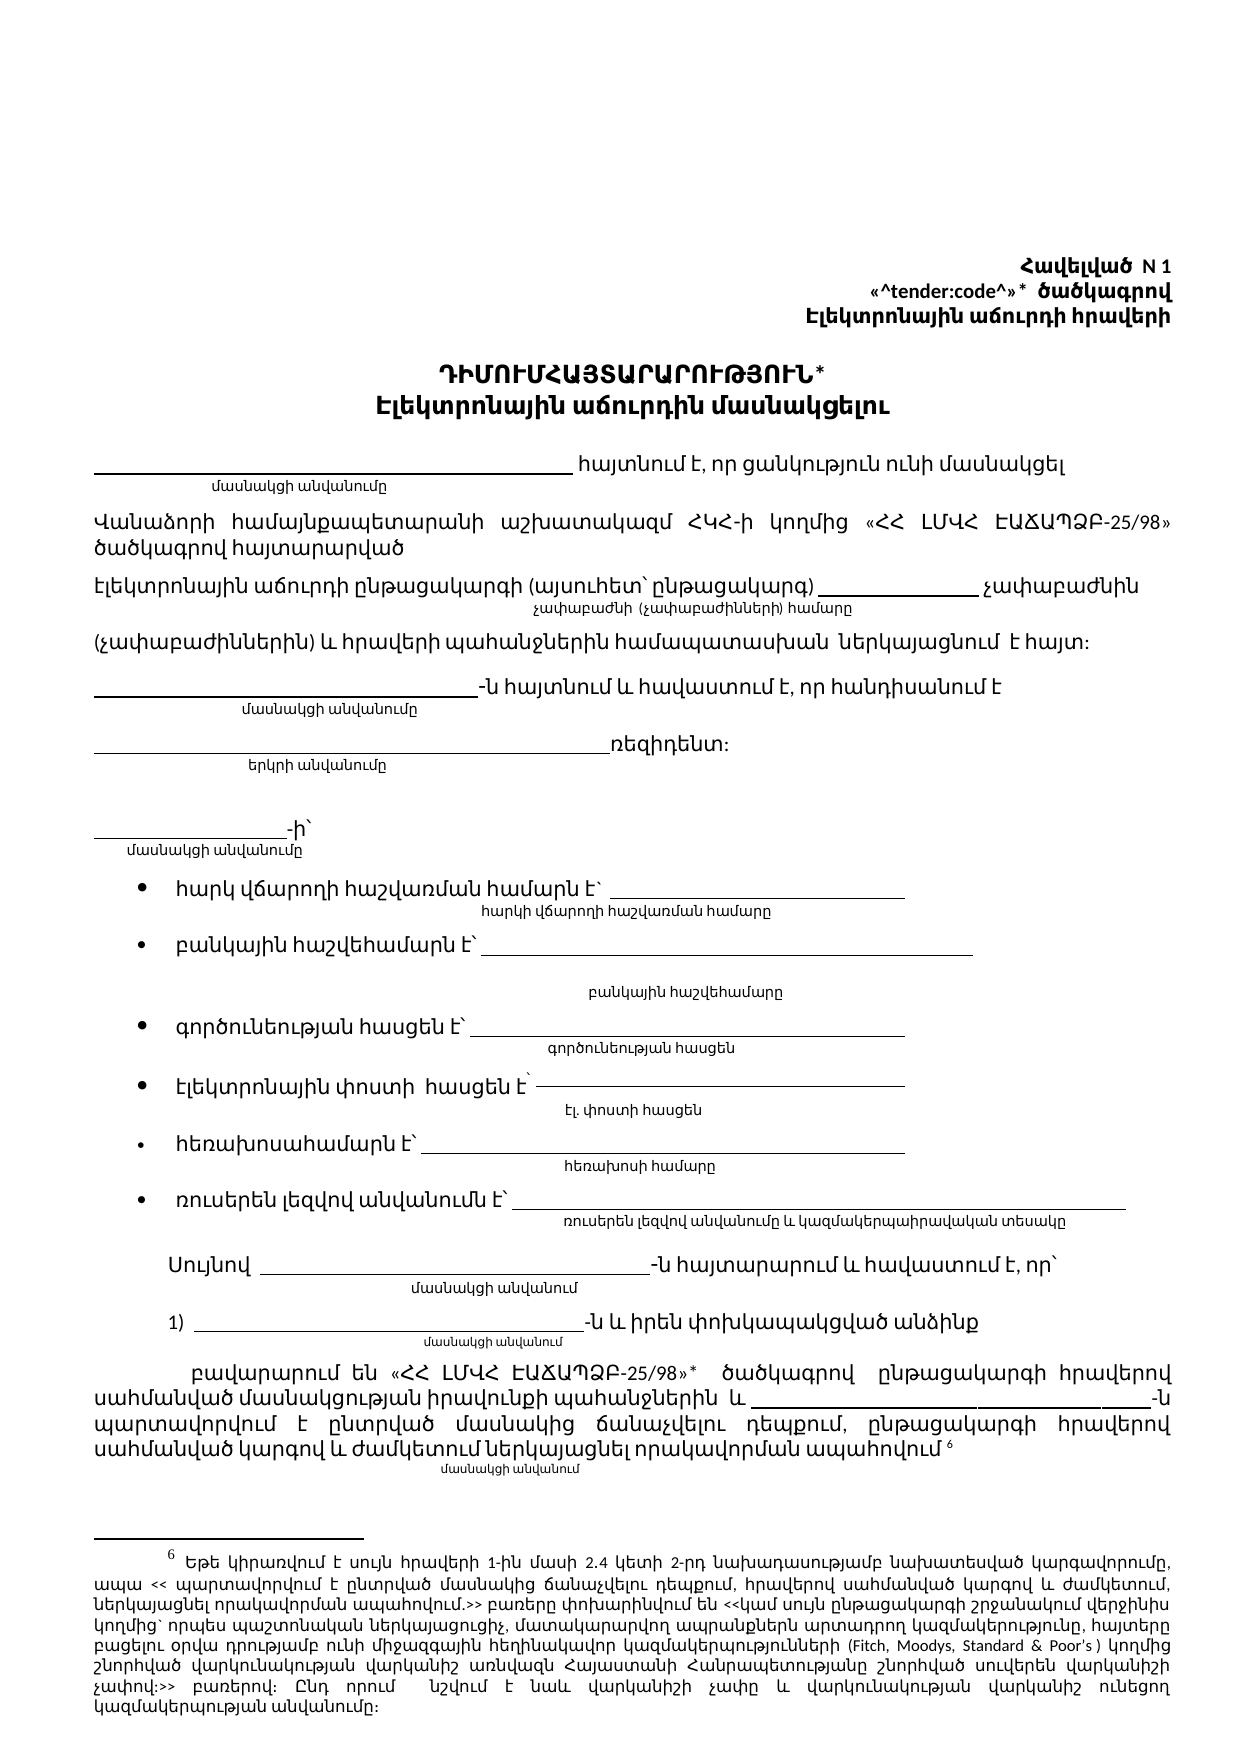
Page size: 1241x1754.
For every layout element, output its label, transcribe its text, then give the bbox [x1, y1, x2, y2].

text Վանաձորի համայնքապետարանի աշխատակազմ ՀԿՀ-ի կողմից «ՀՀ ԼՄՎՀ ԷԱՃԱՊՁԲ-25/98» ծածկագրով հայտարարված [94, 507, 1171, 561]
text մասնակցի անվանում [94, 1462, 1171, 1487]
text հեռախոսի համարը [462, 1157, 1171, 1187]
text մասնակցի անվանում [94, 1279, 1171, 1309]
text Սույնով -ն հայտարարում և հավաստում է, որ՝ [94, 1248, 1171, 1279]
text 1) -ն և իրեն փոխկապակցված անձինք [94, 1309, 1171, 1335]
text երկրի անվանումը [94, 756, 1171, 787]
text մասնակցի անվանումը [94, 477, 1171, 507]
text հայտնում է, որ ցանկություն ունի մասնակցել [94, 451, 1171, 477]
list հեռախոսահամարն է՝ [138, 1131, 1171, 1157]
text ԴԻՄՈՒՄՀԱՅՏԱՐԱՐՈՒԹՅՈՒՆ* [94, 360, 1171, 390]
list հարկ վճարողի հաշվառման համարն է` [138, 872, 1171, 902]
list էլեկտրոնային փոստի հասցեն է՝ [138, 1070, 1171, 1101]
text էլեկտրոնային աճուրդի ընթացակարգի (այսուհետ՝ ընթացակարգ) չափաբաժնին [94, 573, 1171, 599]
text ռեզիդենտ: [94, 731, 1171, 756]
text (չափաբաժիններին) և հրավերի պահանջներին համապատասխան ներկայացնում է հայտ: [94, 629, 1171, 655]
text հարկի վճարողի հաշվառման համարը [94, 902, 1171, 933]
text գործունեության հասցեն [94, 1040, 1171, 1070]
text -ի՝ [94, 816, 1171, 841]
text մասնակցի անվանումը [94, 701, 1171, 731]
text ռուսերեն լեզվով անվանումը և կազմակերպաիրավական տեսակը [94, 1213, 1171, 1243]
list ռուսերեն լեզվով անվանումն է՝ [138, 1187, 1171, 1213]
text էլ. փոստի հասցեն [94, 1101, 1171, 1131]
text -ն հայտնում և հավաստում է, որ հանդիսանում է [94, 670, 1171, 701]
subtitle Էլեկտրոնային աճուրդին մասնակցելու [94, 390, 1171, 421]
text Հավելված N 1 [94, 253, 1171, 278]
text մասնակցի անվանումը [94, 841, 1171, 872]
text բանկային հաշվեհամարը [94, 983, 1171, 1014]
text չափաբաժնի (չափաբաժինների) համարը [94, 599, 1171, 629]
text «^tender:code^»* ծածկագրով [94, 278, 1171, 304]
text Էլեկտրոնային աճուրդի հրավերի [94, 304, 1171, 329]
list գործունեության հասցեն է՝ [138, 1014, 1171, 1040]
text բավարարում են «ՀՀ ԼՄՎՀ ԷԱՃԱՊՁԲ-25/98»* ծածկագրով ընթացակարգի հրավերով սահմանված մասնակցության իրավունքի պահանջներին և -ն պարտավորվում է ընտրված մասնակից ճանաչվելու դեպքում, ընթացակարգի հրավերով սահմանված կարգով և ժամկետում ներկայացնել որակավորման ապահովում [94, 1360, 1171, 1462]
list բանկային հաշվեհամարն է՝ [138, 933, 1171, 983]
text մասնակցի անվանում [94, 1335, 1171, 1360]
